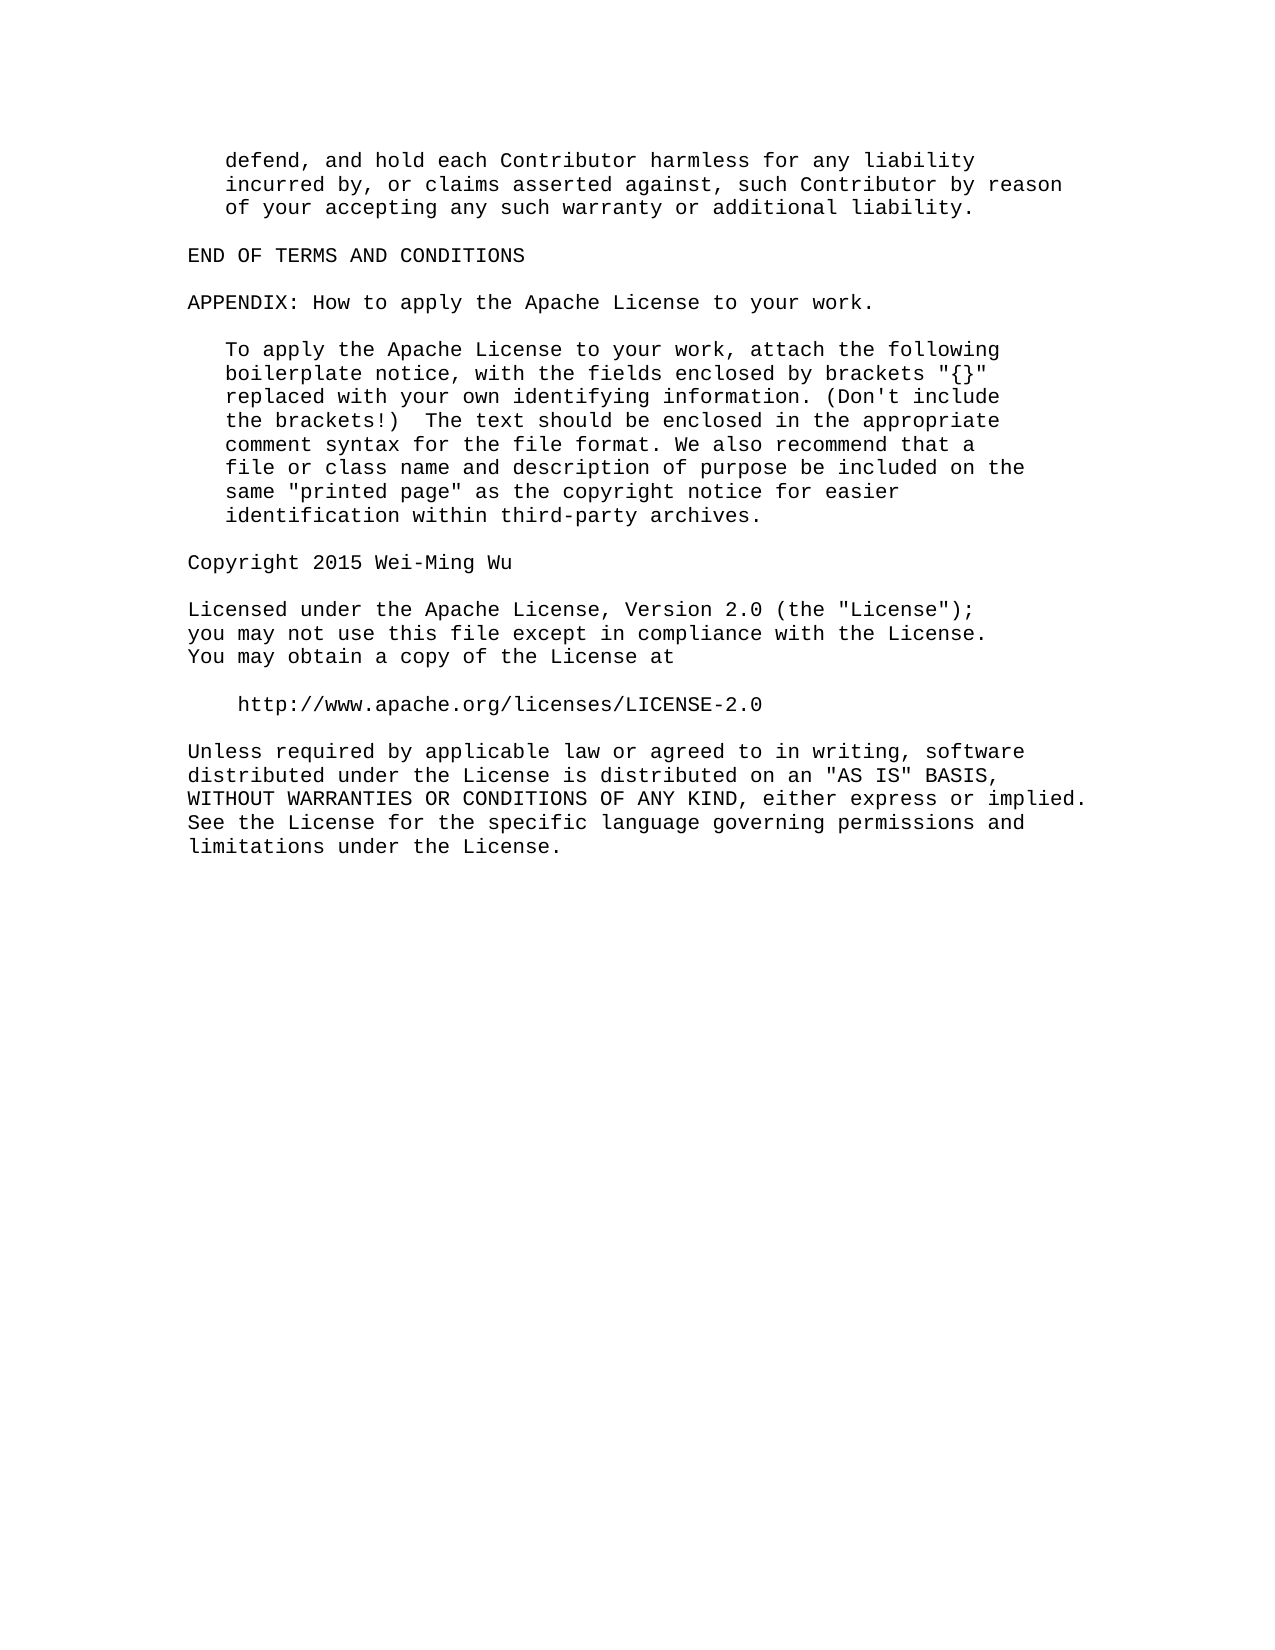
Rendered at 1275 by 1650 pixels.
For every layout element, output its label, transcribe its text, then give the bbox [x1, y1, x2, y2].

text http://www.apache.org/licenses/LICENSE-2.0 [150, 694, 1125, 717]
text file or class name and description of purpose be included on the [150, 457, 1125, 481]
text END OF TERMS AND CONDITIONS [150, 244, 1125, 268]
text distributed under the License is distributed on an "AS IS" BASIS, [150, 765, 1125, 788]
text See the License for the specific language governing permissions and [150, 812, 1125, 836]
text replaced with your own identifying information. (Don't include [150, 386, 1125, 410]
text the brackets!) The text should be enclosed in the appropriate [150, 410, 1125, 434]
text comment syntax for the file format. We also recommend that a [150, 434, 1125, 457]
text APPENDIX: How to apply the Apache License to your work. [150, 292, 1125, 316]
text limitations under the License. [150, 836, 1125, 859]
text of your accepting any such warranty or additional liability. [150, 197, 1125, 221]
text Licensed under the Apache License, Version 2.0 (the "License"); [150, 599, 1125, 623]
text same "printed page" as the copyright notice for easier [150, 481, 1125, 505]
text Unless required by applicable law or agreed to in writing, software [150, 741, 1125, 765]
text you may not use this file except in compliance with the License. [150, 623, 1125, 647]
text identification within third-party archives. [150, 505, 1125, 528]
text Copyright 2015 Wei-Ming Wu [150, 552, 1125, 576]
text WITHOUT WARRANTIES OR CONDITIONS OF ANY KIND, either express or implied. [150, 788, 1125, 812]
text defend, and hold each Contributor harmless for any liability [150, 150, 1125, 174]
text incurred by, or claims asserted against, such Contributor by reason [150, 174, 1125, 197]
text You may obtain a copy of the License at [150, 647, 1125, 670]
text boilerplate notice, with the fields enclosed by brackets "{}" [150, 363, 1125, 386]
text To apply the Apache License to your work, attach the following [150, 339, 1125, 363]
